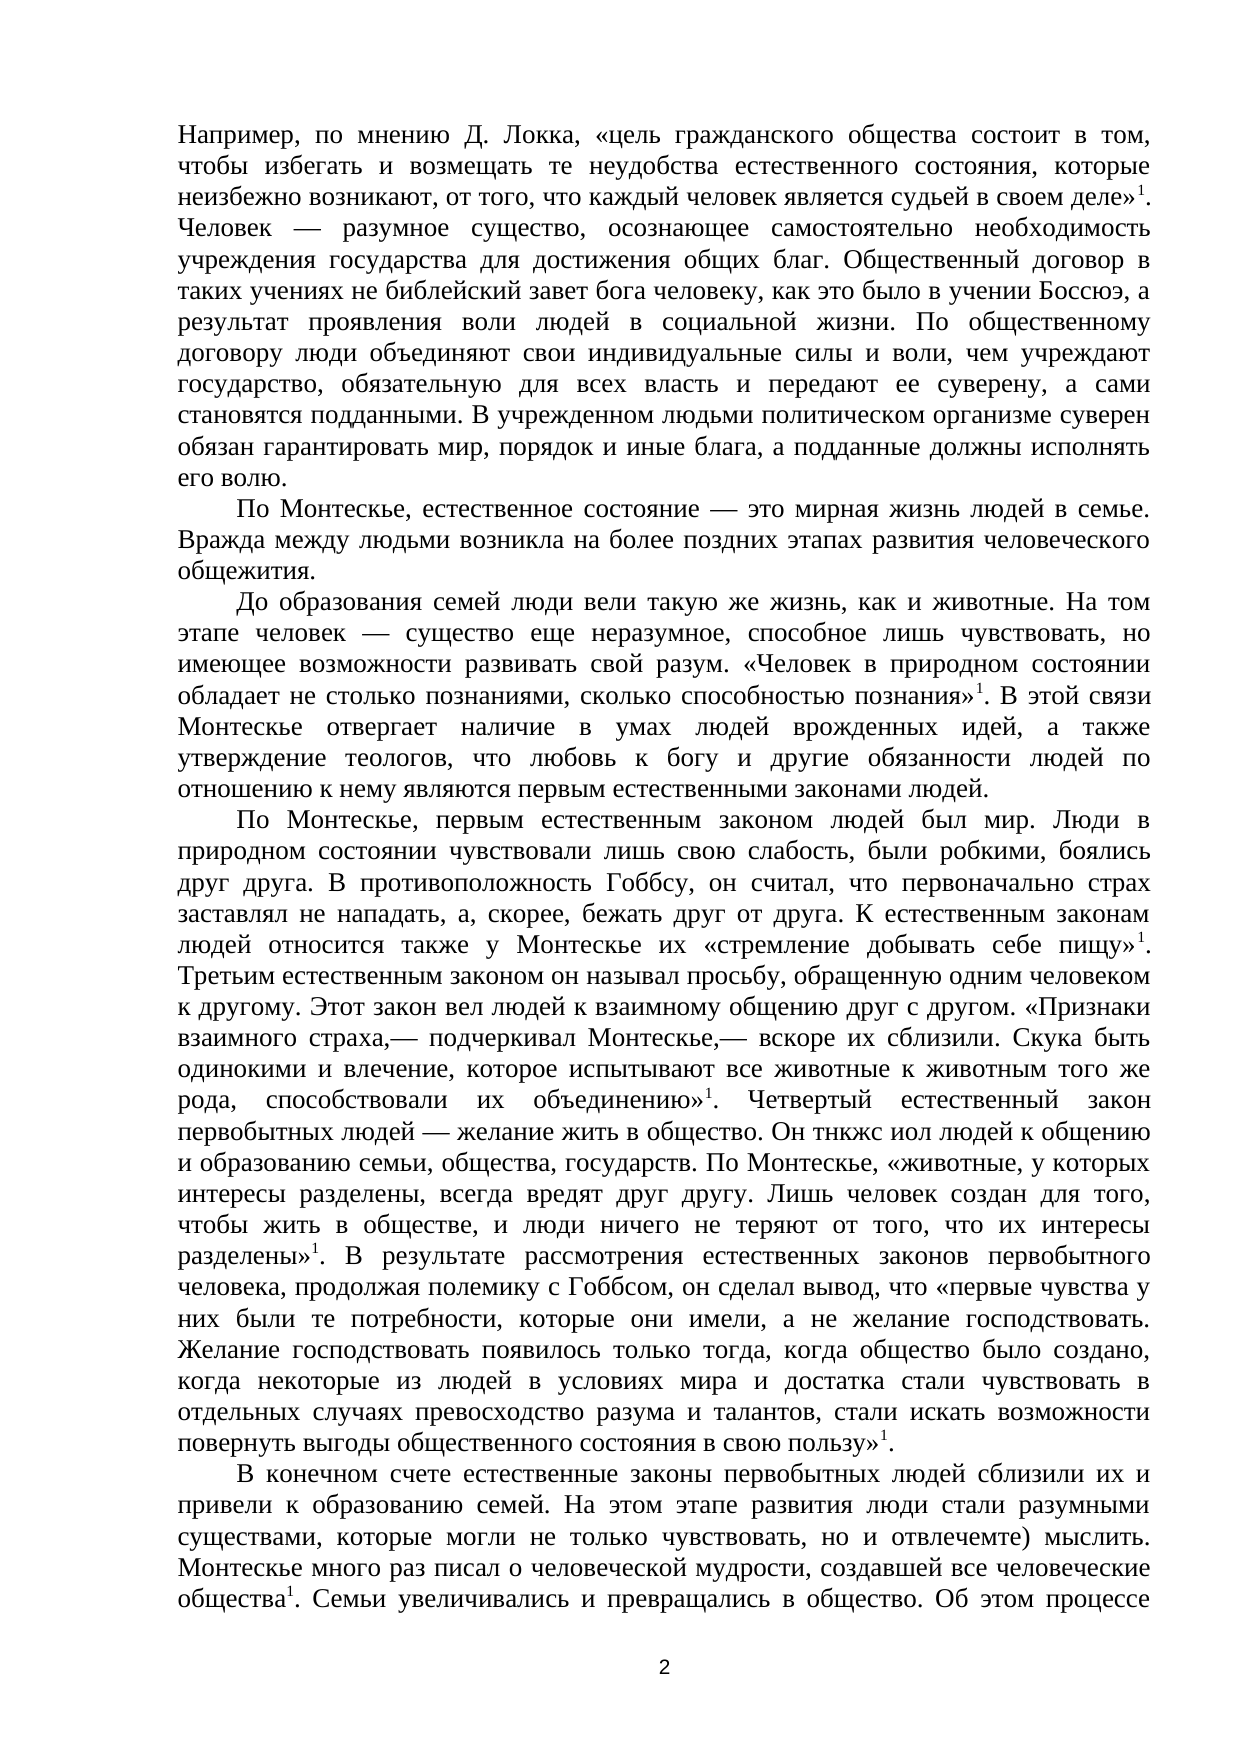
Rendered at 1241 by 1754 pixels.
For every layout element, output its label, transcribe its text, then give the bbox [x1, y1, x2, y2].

text По Монтескье, естественное состояние — это мирная жизнь людей в семье. Вражда между людьми возникла на более поздних этапах развития человеческого общежития. [177, 492, 1152, 585]
text По Монтескье, первым естественным законом людей был мир. Люди в природном состоянии чувствовали лишь свою слабость, были робкими, боялись друг друга. В противоположность Гоббсу, он считал, что первоначально страх заставлял не нападать, а, скорее, бежать друг от друга. К естественным законам людей относится также у Монтескье их «стремление добывать себе пищу»1. Третьим естественным законом он называл просьбу, обращенную одним человеком к другому. Этот закон вел людей к взаимному общению друг с другом. «Признаки взаимного страха,— подчеркивал Монтескье,— вскоре их сблизили. Скука быть одинокими и влечение, которое испытывают все животные к животным того же рода, способствовали их объединению»1. Четвертый естественный закон первобытных людей — желание жить в общество. Он тнкжс иол людей к общению и образованию семьи, общества, государств. По Монтескье, «животные, у которых интересы разделены, всегда вредят друг другу. Лишь человек создан для того, чтобы жить в обществе, и люди ничего не теряют от того, что их интересы разделены»1. В результате рассмотрения естественных законов первобытного человека, продолжая полемику с Гоббсом, он сделал вывод, что «первые чувства у них были те потребности, которые они имели, а не желание господствовать. Желание господствовать появилось только тогда, когда общество было создано, когда некоторые из людей в условиях мира и достатка стали чувствовать в отдельных случаях превосходство разума и талантов, стали искать возможности повернуть выгоды общественного состояния в свою пользу»1. [177, 803, 1152, 1457]
text До образования семей люди вели такую же жизнь, как и животные. На том этапе человек — существо еще неразумное, способное лишь чувствовать, но имеющее возможности развивать свой разум. «Человек в природном состоянии обладает не столько познаниями, сколько способностью познания»1. В этой связи Монтескье отвергает наличие в умах людей врожденных идей, а также утверждение теологов, что любовь к богу и другие обязанности людей по отношению к нему являются первым естественными законами людей. [177, 585, 1152, 803]
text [177, 118, 1152, 492]
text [177, 1457, 1152, 1613]
